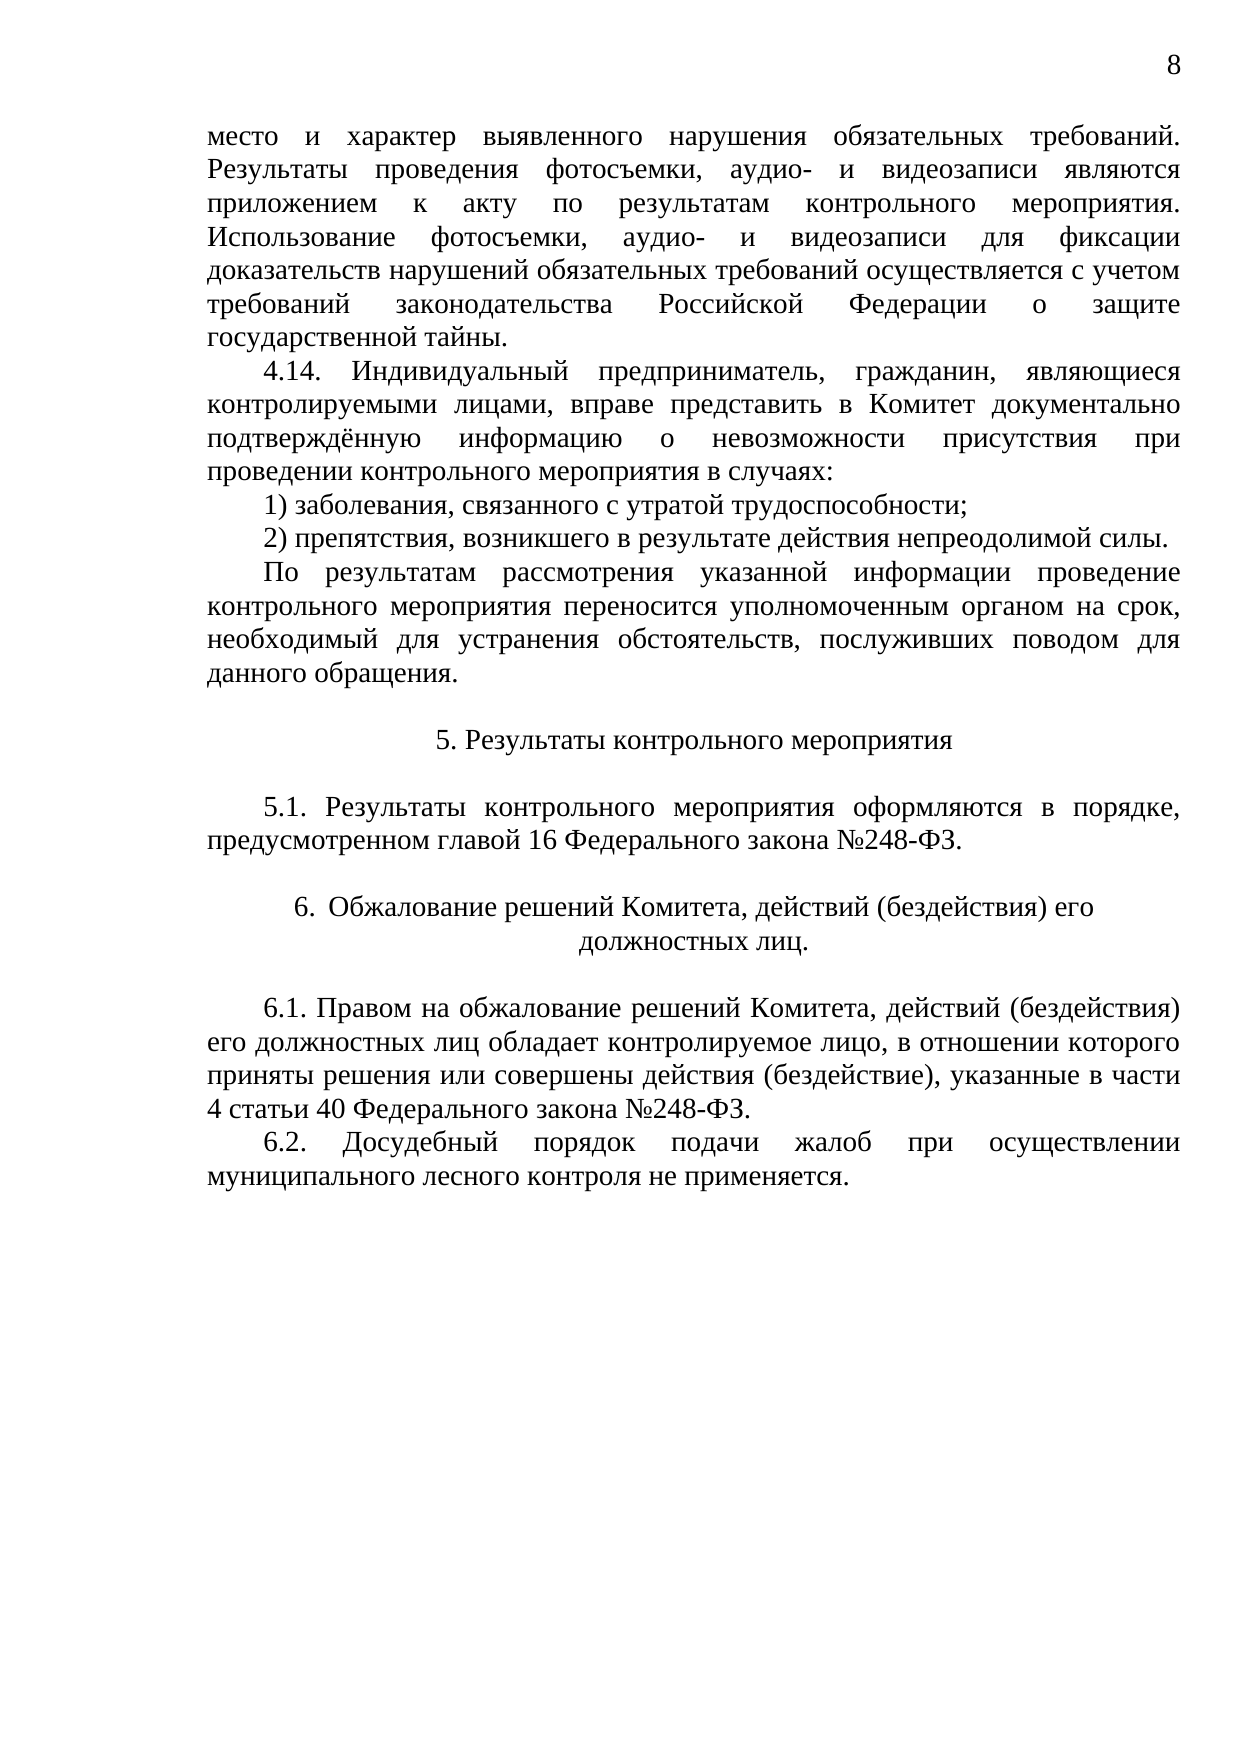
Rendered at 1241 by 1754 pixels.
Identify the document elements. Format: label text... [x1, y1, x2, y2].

text 5. Результаты контрольного мероприятия [207, 722, 1181, 755]
text По результатам рассмотрения указанной информации проведение контрольного мероприятия переносится уполномоченным органом на срок, необходимый для устранения обстоятельств, послуживших поводом для данного обращения. [207, 554, 1181, 688]
text 5.1. Результаты контрольного мероприятия оформляются в порядке, предусмотренном главой 16 Федерального закона №248-ФЗ. [207, 789, 1181, 856]
text 6.1. Правом на обжалование решений Комитета, действий (бездействия) его должностных лиц обладает контролируемое лицо, в отношении которого приняты решения или совершены действия (бездействие), указанные в части 4 статьи 40 Федерального закона №248-ФЗ. [207, 990, 1181, 1124]
text 6. Обжалование решений Комитета, действий (бездействия) его должностных лиц. [207, 889, 1181, 957]
text 2) препятствия, возникшего в результате действия непреодолимой силы. [207, 521, 1181, 554]
text 4.14. Индивидуальный предприниматель, гражданин, являющиеся контролируемыми лицами, вправе представить в Комитет документально подтверждённую информацию о невозможности присутствия при проведении контрольного мероприятия в случаях: [207, 353, 1181, 487]
text 6.2. Досудебный порядок подачи жалоб при осуществлении муниципального лесного контроля не применяется. [207, 1124, 1181, 1192]
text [207, 118, 1181, 353]
text 1) заболевания, связанного с утратой трудоспособности; [207, 487, 1181, 521]
